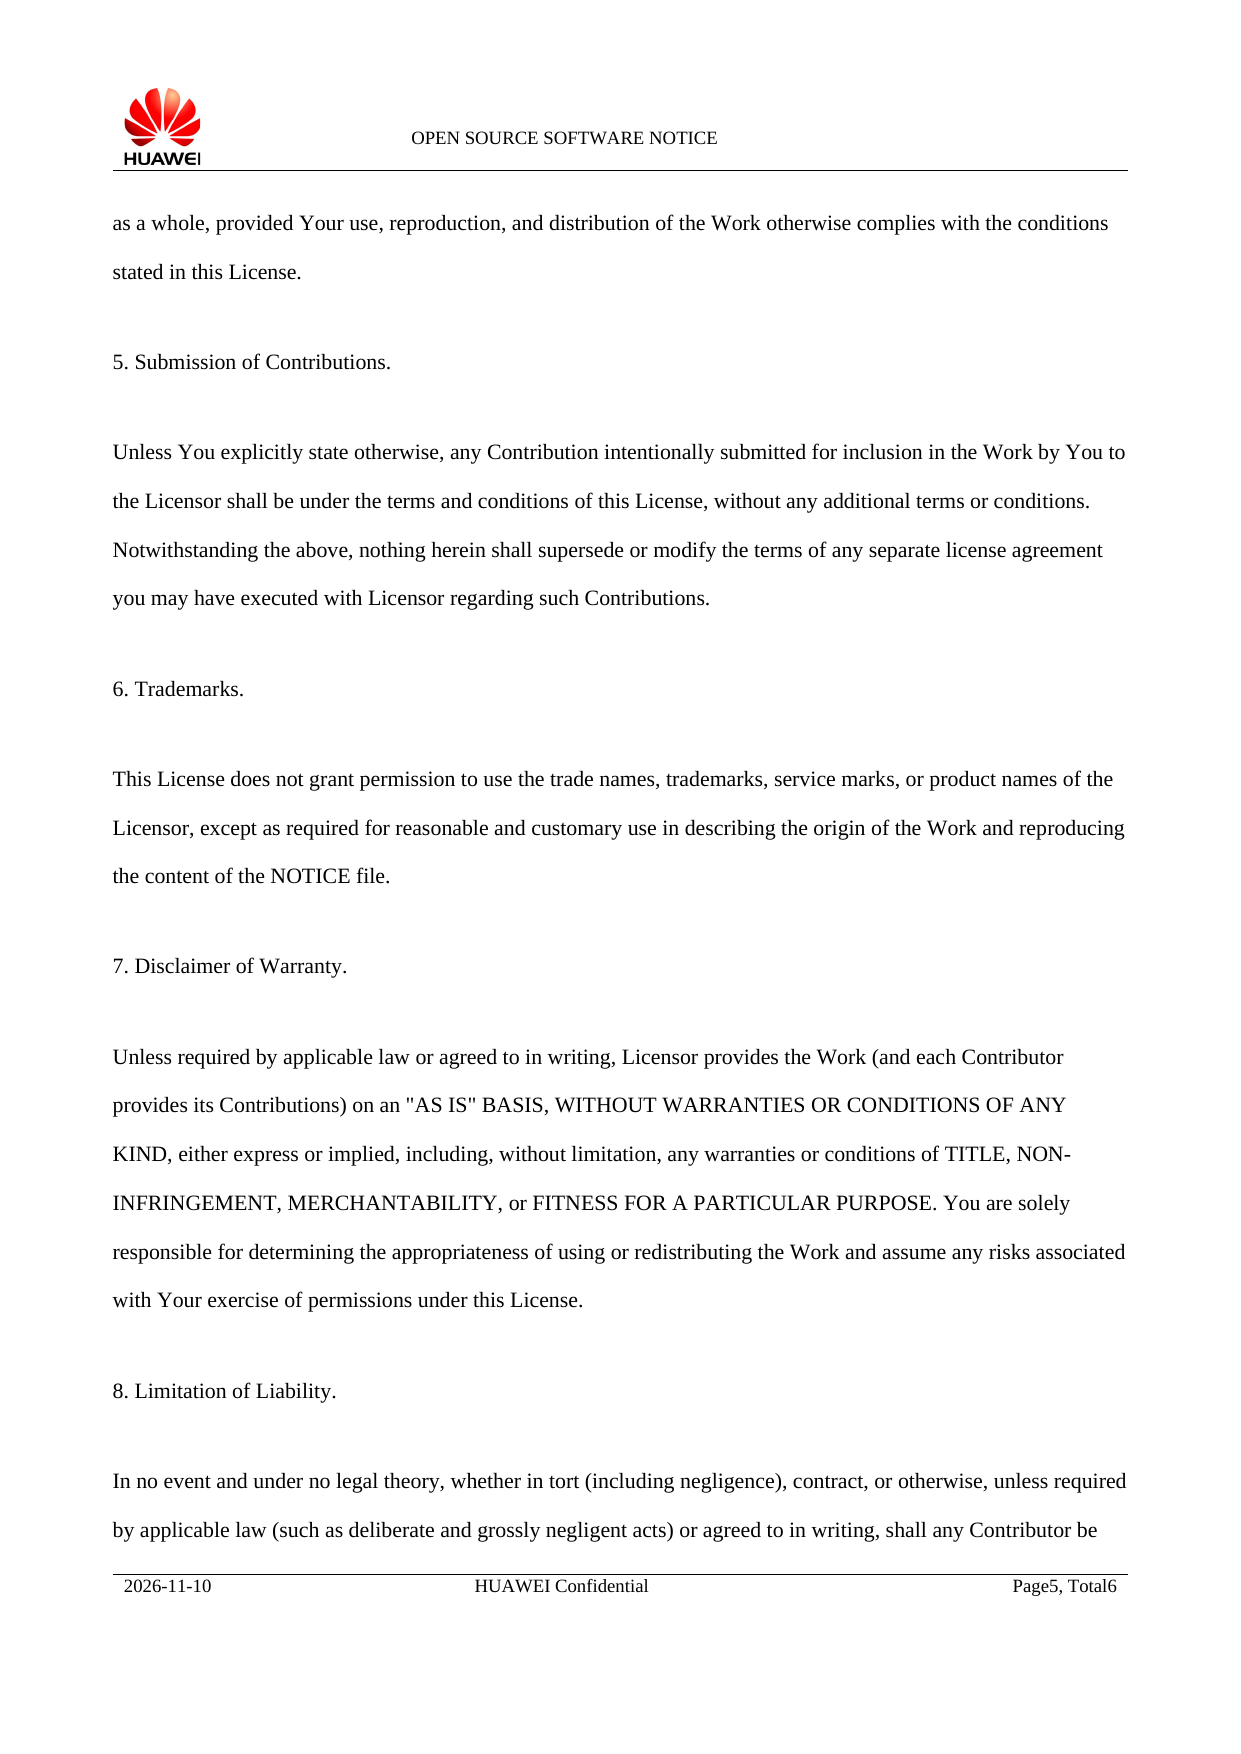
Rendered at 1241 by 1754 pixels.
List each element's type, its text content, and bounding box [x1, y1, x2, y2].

text This License does not grant permission to use the trade names, trademarks, service marks, or product names of the Licensor, except as required for reasonable and customary use in describing the origin of the Work and reproducing the content of the NOTICE file. [112, 762, 1128, 892]
text Unless You explicitly state otherwise, any Contribution intentionally submitted for inclusion in the Work by You to the Licensor shall be under the terms and conditions of this License, without any additional terms or conditions. Notwithstanding the above, nothing herein shall supersede or modify the terms of any separate license agreement you may have executed with Licensor regarding such Contributions. [112, 436, 1128, 614]
text Unless required by applicable law or agreed to in writing, Licensor provides the Work (and each Contributor provides its Contributions) on an "AS IS" BASIS, WITHOUT WARRANTIES OR CONDITIONS OF ANY KIND, either express or implied, including, without limitation, any warranties or conditions of TITLE, NON-INFRINGEMENT, MERCHANTABILITY, or FITNESS FOR A PARTICULAR PURPOSE. You are solely responsible for determining the appropriateness of using or redistributing the Work and assume any risks associated with Your exercise of permissions under this License. [112, 1040, 1128, 1316]
text 6. Trademarks. [112, 672, 1128, 704]
picture [124, 88, 201, 165]
text 5. Submission of Contributions. [112, 345, 1128, 378]
text 8. Limitation of Liability. [112, 1374, 1128, 1407]
text 7. Disclaimer of Warranty. [112, 950, 1128, 982]
